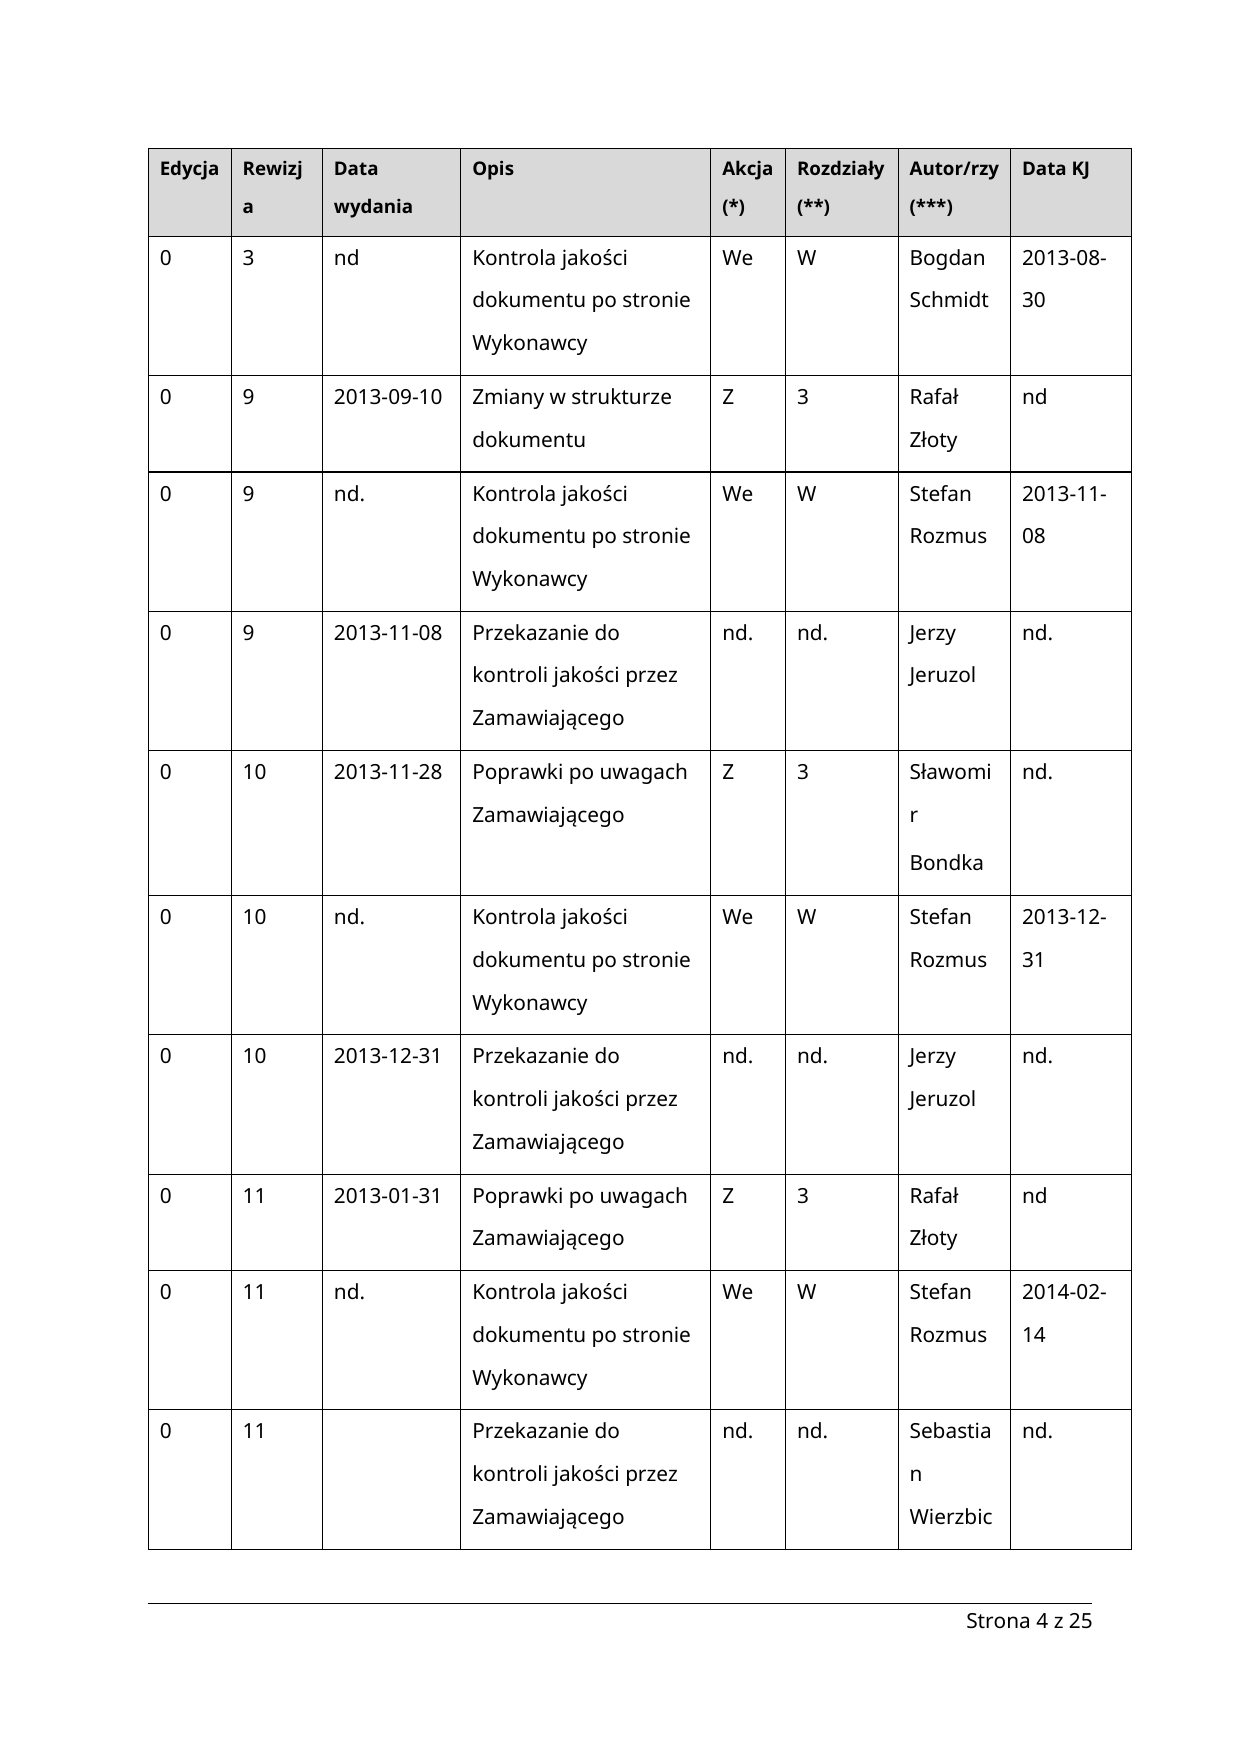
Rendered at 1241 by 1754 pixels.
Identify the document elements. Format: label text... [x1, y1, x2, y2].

table_cell 0 [149, 1175, 231, 1270]
table_cell W [786, 473, 898, 611]
table_cell 9 [232, 473, 322, 611]
table_cell 3 [786, 751, 898, 895]
table_cell 0 [149, 473, 231, 611]
table_cell 10 [232, 751, 322, 895]
table_cell Z [711, 376, 785, 471]
table_cell nd. [323, 1271, 460, 1409]
table_cell Stefan Rozmus [899, 1271, 1010, 1409]
table_cell Poprawki po uwagach Zamawiającego [461, 751, 710, 895]
table_cell Poprawki po uwagach Zamawiającego [461, 1175, 710, 1270]
table_cell nd. [711, 612, 785, 750]
table_cell 9 [232, 612, 322, 750]
table_cell Przekazanie do kontroli jakości przez Zamawiającego [461, 1035, 710, 1173]
table_header Data wydania [323, 149, 460, 236]
table_header Data KJ [1011, 149, 1131, 236]
table_cell 0 [149, 1271, 231, 1409]
table_cell 11 [232, 1271, 322, 1409]
table_cell Kontrola jakości dokumentu po stronie Wykonawcy [461, 896, 710, 1034]
table_cell 0 [149, 1035, 231, 1173]
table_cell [461, 1410, 710, 1548]
table_cell nd. [323, 896, 460, 1034]
table_cell nd. [1011, 612, 1131, 750]
table_cell W [786, 237, 898, 375]
table_cell 2013-12-31 [1011, 896, 1131, 1034]
table_cell Rafał Złoty [899, 1175, 1010, 1270]
table_header Akcja (*) [711, 149, 785, 236]
table_cell nd [1011, 1175, 1131, 1270]
table_cell We [711, 473, 785, 611]
table_cell 2013-12-31 [323, 1035, 460, 1173]
table_cell 0 [149, 1410, 231, 1548]
table_cell Kontrola jakości dokumentu po stronie Wykonawcy [461, 1271, 710, 1409]
table_header Autor/rzy (***) [899, 149, 1010, 236]
table_cell Kontrola jakości dokumentu po stronie Wykonawcy [461, 473, 710, 611]
table_cell Przekazanie do kontroli jakości przez Zamawiającego [461, 612, 710, 750]
table_cell 11 [232, 1175, 322, 1270]
table_cell 9 [232, 376, 322, 471]
table_cell nd. [323, 473, 460, 611]
table_cell W [786, 896, 898, 1034]
table_cell 0 [149, 896, 231, 1034]
table_cell nd. [1011, 751, 1131, 895]
table_cell Sławomir Bondka [899, 751, 1010, 895]
table_cell nd [323, 237, 460, 375]
table_cell Z [711, 1175, 785, 1270]
table_cell Jerzy Jeruzol [899, 612, 1010, 750]
table_cell Z [711, 751, 785, 895]
table_cell Zmiany w strukturze dokumentu [461, 376, 710, 471]
table_cell 2013-01-31 [323, 1175, 460, 1270]
table_cell Jerzy Jeruzol [899, 1035, 1010, 1173]
table_cell We [711, 1271, 785, 1409]
table_cell Stefan Rozmus [899, 473, 1010, 611]
table_cell nd [1011, 376, 1131, 471]
table_cell We [711, 237, 785, 375]
table_cell 3 [232, 237, 322, 375]
table_cell 2013-09-10 [323, 376, 460, 471]
table_header Edycja [149, 149, 231, 236]
table_cell nd. [1011, 1035, 1131, 1173]
table_cell 0 [149, 237, 231, 375]
table_cell 2013-11-08 [323, 612, 460, 750]
table_header Rewizja [232, 149, 322, 236]
table_cell nd. [786, 612, 898, 750]
table_cell nd. [1011, 1410, 1131, 1548]
table_cell We [711, 896, 785, 1034]
table_cell 3 [786, 1175, 898, 1270]
table_cell 0 [149, 612, 231, 750]
table_cell 0 [149, 751, 231, 895]
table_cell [461, 237, 710, 375]
table_cell 2014-02-14 [1011, 1271, 1131, 1409]
table_cell nd. [711, 1035, 785, 1173]
table_header Opis [461, 149, 710, 236]
table_cell 11 [232, 1410, 322, 1548]
table_cell 10 [232, 1035, 322, 1173]
table_cell 10 [232, 896, 322, 1034]
table_cell nd. [786, 1410, 898, 1548]
table_cell W [786, 1271, 898, 1409]
table_cell 2013-11-28 [323, 751, 460, 895]
table_cell Rafał Złoty [899, 376, 1010, 471]
table_cell [323, 1410, 460, 1548]
table_cell Sebastian Wierzbicki [899, 1410, 1010, 1548]
table_cell 2013-11-08 [1011, 473, 1131, 611]
table_cell Bogdan Schmidt [899, 237, 1010, 375]
table_cell 3 [786, 376, 898, 471]
table_header Rozdziały (**) [786, 149, 898, 236]
table_cell 2013-08-30 [1011, 237, 1131, 375]
table_cell 0 [149, 376, 231, 471]
table_cell Stefan Rozmus [899, 896, 1010, 1034]
table_cell nd. [786, 1035, 898, 1173]
table_cell nd. [711, 1410, 785, 1548]
